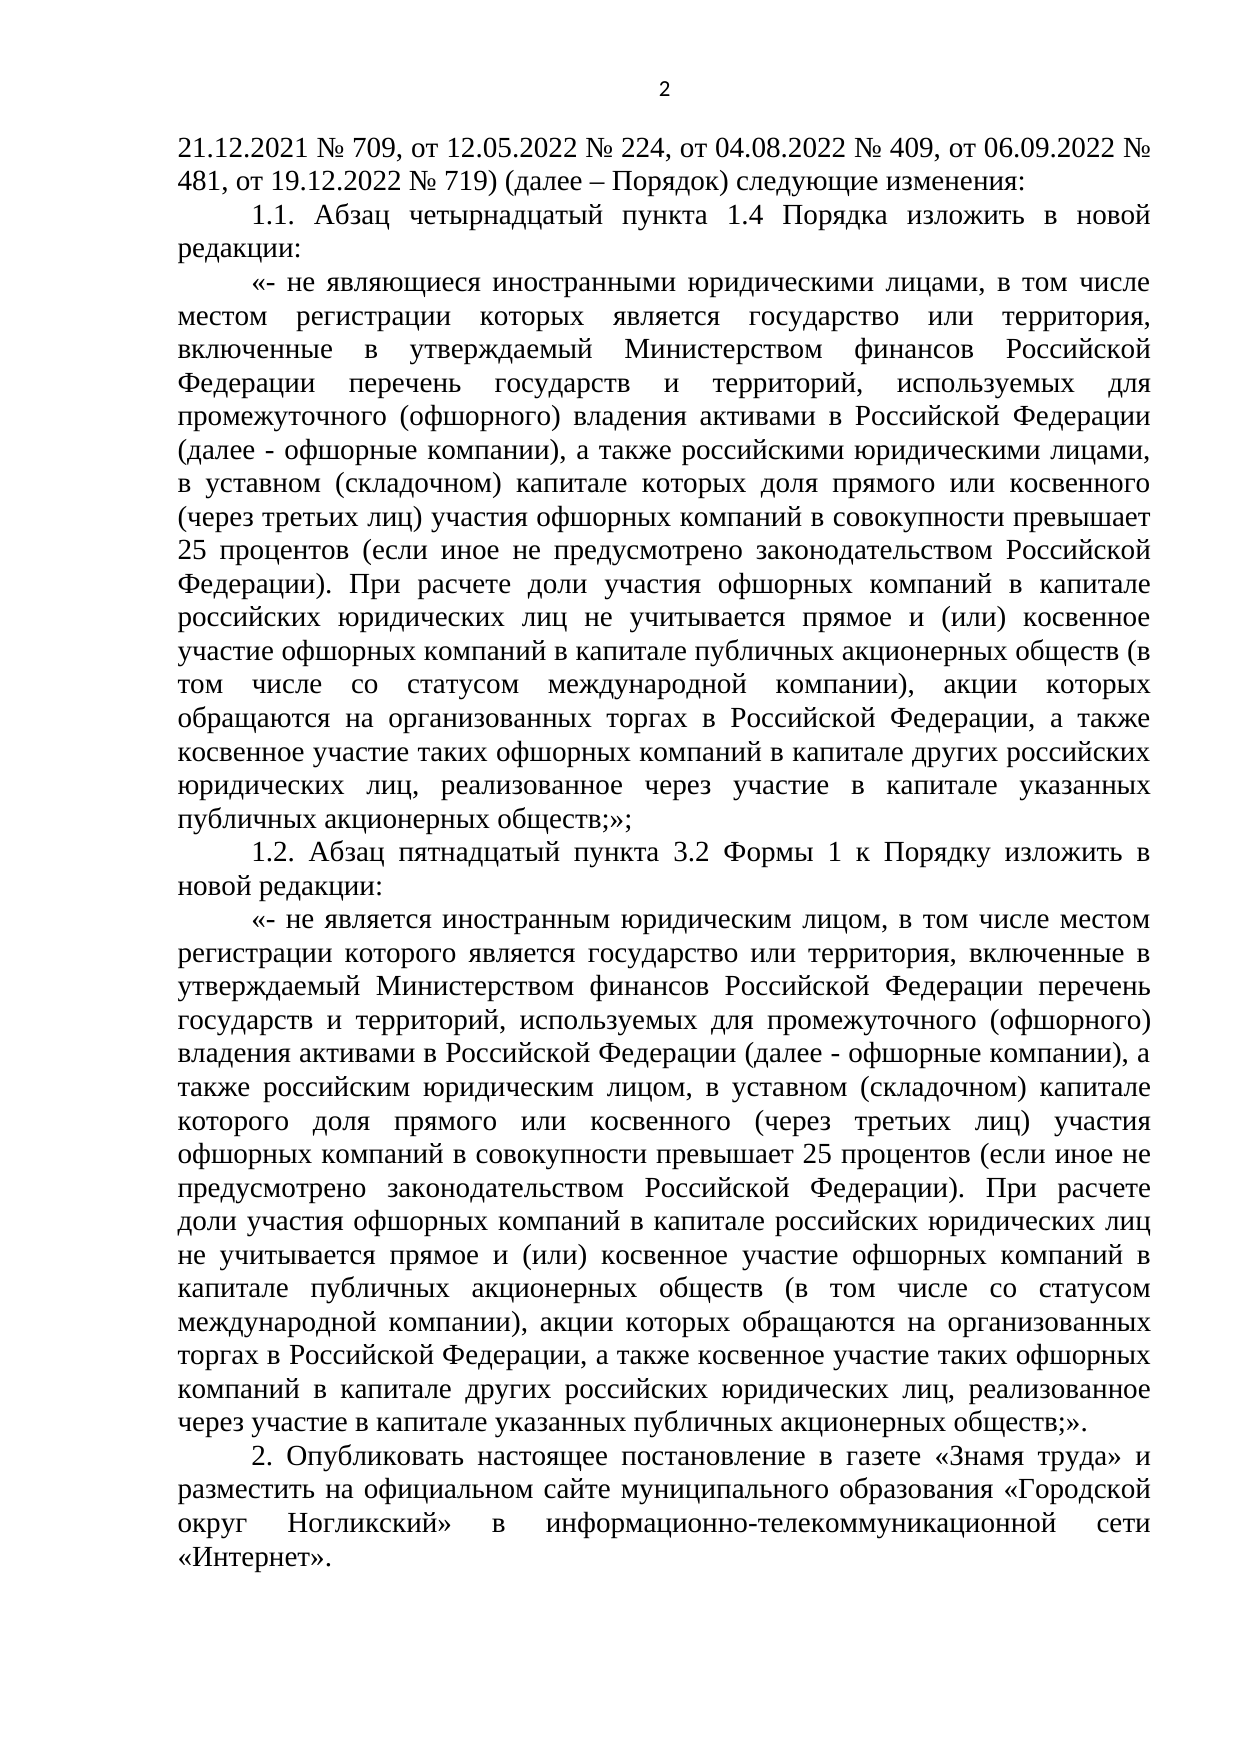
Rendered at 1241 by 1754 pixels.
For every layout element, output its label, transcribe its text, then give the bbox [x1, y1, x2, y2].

text 2. Опубликовать настоящее постановление в газете «Знамя труда» и разместить на официальном сайте муниципального образования «Городской округ Ногликский» в информационно-телекоммуникационной сети «Интернет». [177, 1438, 1152, 1572]
text 1.2. Абзац пятнадцатый пункта 3.2 Формы 1 к Порядку изложить в новой редакции: [177, 834, 1152, 901]
text 1.1. Абзац четырнадцатый пункта 1.4 Порядка изложить в новой редакции: [177, 197, 1152, 264]
text «- не является иностранным юридическим лицом, в том числе местом регистрации которого является государство или территория, включенные в утверждаемый Министерством финансов Российской Федерации перечень государств и территорий, используемых для промежуточного (офшорного) владения активами в Российской Федерации (далее - офшорные компании), а также российским юридическим лицом, в уставном (складочном) капитале которого доля прямого или косвенного (через третьих лиц) участия офшорных компаний в совокупности превышает 25 процентов (если иное не предусмотрено законодательством Российской Федерации). При расчете доли участия офшорных компаний в капитале российских юридических лиц не учитывается прямое и (или) косвенное участие офшорных компаний в капитале публичных акционерных обществ (в том числе со статусом международной компании), акции которых обращаются на организованных торгах в Российской Федерации, а также косвенное участие таких офшорных компаний в капитале других российских юридических лиц, реализованное через участие в капитале указанных публичных акционерных обществ;». [177, 901, 1152, 1438]
text «- не являющиеся иностранными юридическими лицами, в том числе местом регистрации которых является государство или территория, включенные в утверждаемый Министерством финансов Российской Федерации перечень государств и территорий, используемых для промежуточного (офшорного) владения активами в Российской Федерации (далее - офшорные компании), а также российскими юридическими лицами, в уставном (складочном) капитале которых доля прямого или косвенного (через третьих лиц) участия офшорных компаний в совокупности превышает 25 процентов (если иное не предусмотрено законодательством Российской Федерации). При расчете доли участия офшорных компаний в капитале российских юридических лиц не учитывается прямое и (или) косвенное участие офшорных компаний в капитале публичных акционерных обществ (в том числе со статусом международной компании), акции которых обращаются на организованных торгах в Российской Федерации, а также косвенное участие таких офшорных компаний в капитале других российских юридических лиц, реализованное через участие в капитале указанных публичных акционерных обществ;»; [177, 264, 1152, 834]
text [177, 130, 1152, 197]
